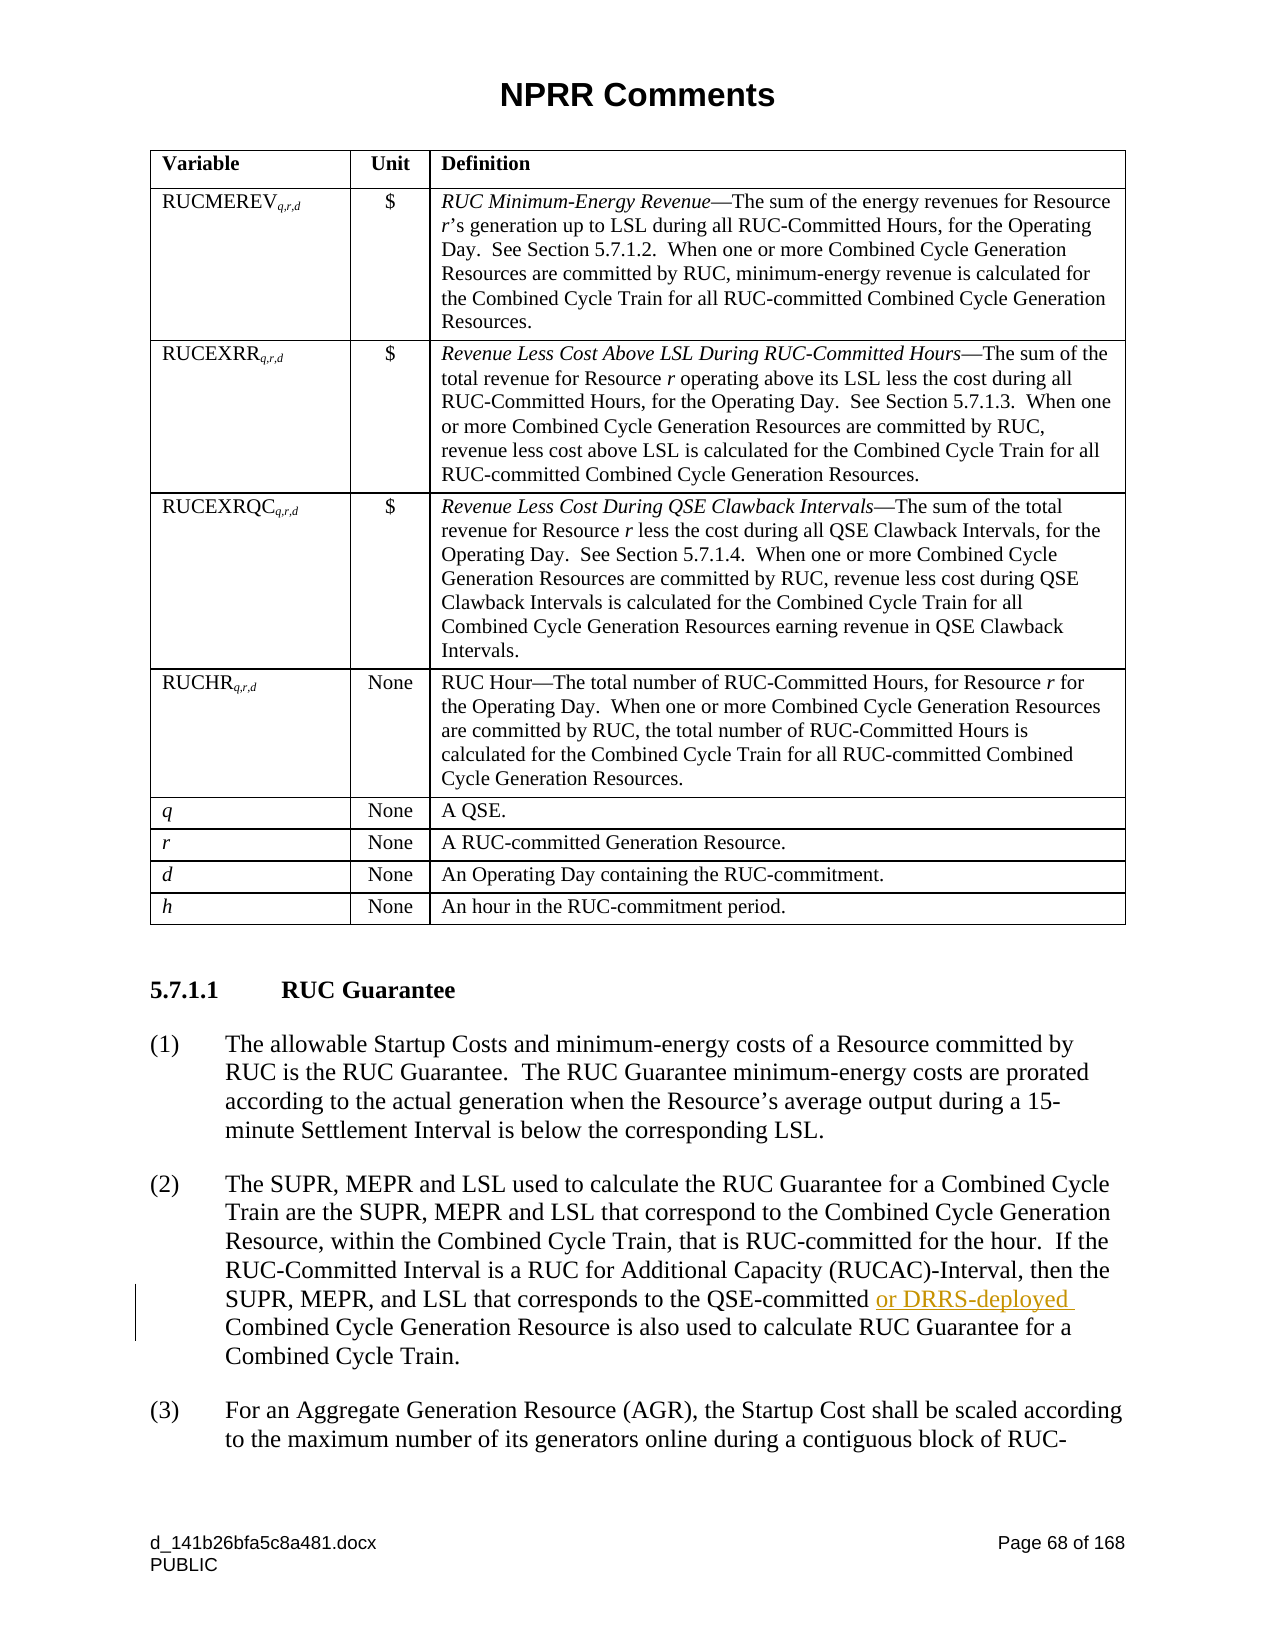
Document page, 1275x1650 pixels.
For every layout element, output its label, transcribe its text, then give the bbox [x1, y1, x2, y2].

table_cell RUCEXRRq,r,d [151, 341, 350, 492]
table_cell h [151, 894, 350, 924]
table_header Unit [351, 151, 429, 188]
table_cell $ [351, 341, 429, 492]
table_cell $ [351, 189, 429, 340]
table_cell RUC Minimum-Energy Revenue—The sum of the energy revenues for Resource r’s generation up to LSL during all RUC-Committed Hours, for the Operating Day. See Section 5.7.1.2. When one or more Combined Cycle Generation Resources are committed by RUC, minimum-energy revenue is calculated for the Combined Cycle Train for all RUC-committed Combined Cycle Generation Resources. [431, 189, 1125, 340]
text (2) The SUPR, MEPR and LSL used to calculate the RUC Guarantee for a Combined Cycle Train are the SUPR, MEPR and LSL that correspond to the Combined Cycle Generation Resource, within the Combined Cycle Train, that is RUC-committed for the hour. If the RUC-Committed Interval is a RUC for Additional Capacity (RUCAC)-Interval, then the SUPR, MEPR, and LSL that corresponds to the QSE-committed Combined Cycle Generation Resource is also used to calculate RUC Guarantee for a Combined Cycle Train. [150, 1169, 1125, 1370]
table_cell Revenue Less Cost Above LSL During RUC-Committed Hours—The sum of the total revenue for Resource r operating above its LSL less the cost during all RUC-Committed Hours, for the Operating Day. See Section 5.7.1.3. When one or more Combined Cycle Generation Resources are committed by RUC, revenue less cost above LSL is calculated for the Combined Cycle Train for all RUC-committed Combined Cycle Generation Resources. [431, 341, 1125, 492]
table_cell None [351, 830, 429, 860]
table_cell d [151, 862, 350, 892]
table_cell RUCEXRQCq,r,d [151, 494, 350, 668]
table_cell $ [351, 494, 429, 668]
text 5.7.1.1 RUC Guarantee [150, 975, 1125, 1004]
table_cell r [151, 830, 350, 860]
table_cell An Operating Day containing the RUC-commitment. [431, 862, 1125, 892]
table_cell q [151, 798, 350, 828]
table_cell RUC Hour—The total number of RUC-Committed Hours, for Resource r for the Operating Day. When one or more Combined Cycle Generation Resources are committed by RUC, the total number of RUC-Committed Hours is calculated for the Combined Cycle Train for all RUC-committed Combined Cycle Generation Resources. [431, 670, 1125, 796]
table_header Variable [151, 151, 350, 188]
table_cell None [351, 798, 429, 828]
table_header Definition [431, 151, 1125, 188]
table_cell None [351, 894, 429, 924]
table_cell RUCMEREVq,r,d [151, 189, 350, 340]
table_cell None [351, 862, 429, 892]
table_cell A QSE. [431, 798, 1125, 828]
text (1) The allowable Startup Costs and minimum-energy costs of a Resource committed by RUC is the RUC Guarantee. The RUC Guarantee minimum-energy costs are prorated according to the actual generation when the Resource’s average output during a 15-minute Settlement Interval is below the corresponding LSL. [150, 1029, 1125, 1144]
table_cell Revenue Less Cost During QSE Clawback Intervals—The sum of the total revenue for Resource r less the cost during all QSE Clawback Intervals, for the Operating Day. See Section 5.7.1.4. When one or more Combined Cycle Generation Resources are committed by RUC, revenue less cost during QSE Clawback Intervals is calculated for the Combined Cycle Train for all Combined Cycle Generation Resources earning revenue in QSE Clawback Intervals. [431, 494, 1125, 668]
table_cell None [351, 670, 429, 796]
table_cell RUCHRq,r,d [151, 670, 350, 796]
table_cell An hour in the RUC-commitment period. [431, 894, 1125, 924]
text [150, 1395, 1125, 1452]
table_cell A RUC-committed Generation Resource. [431, 830, 1125, 860]
